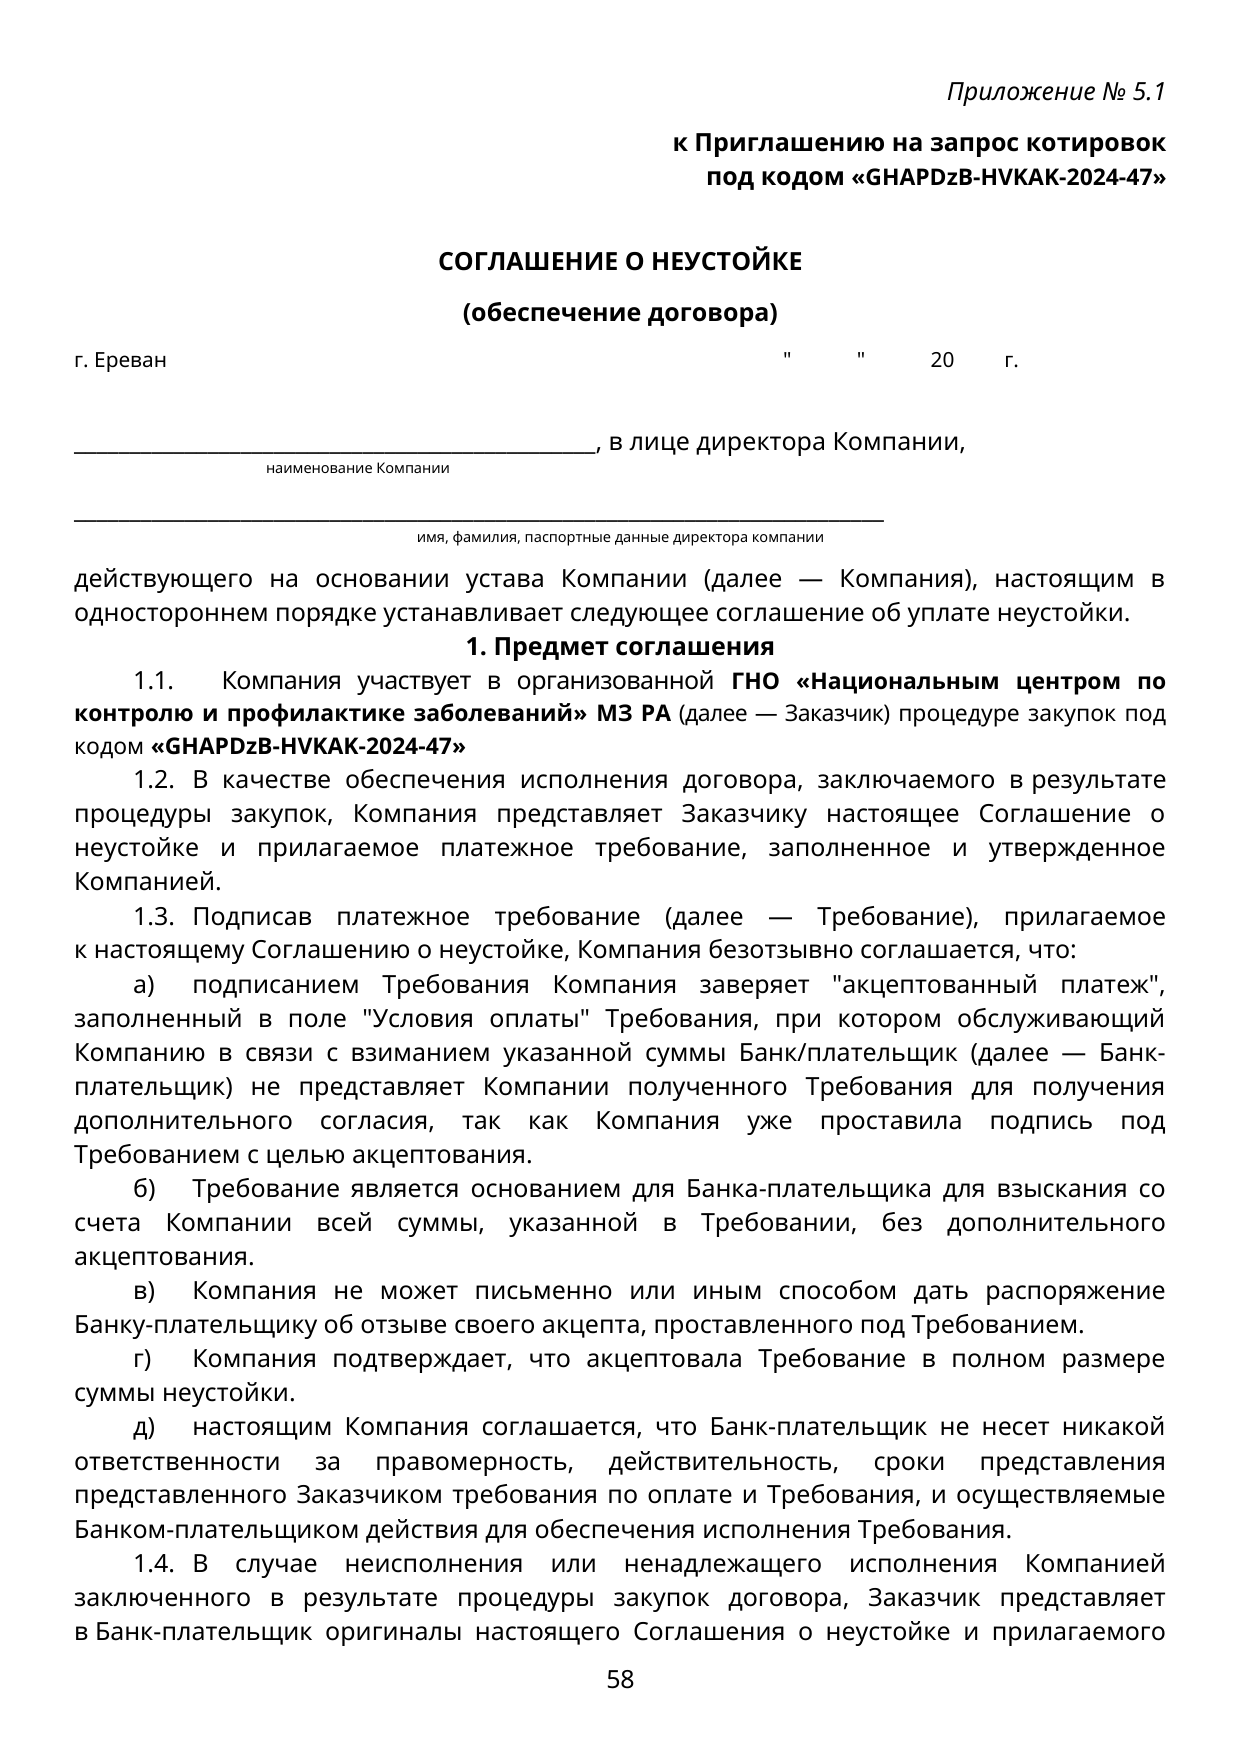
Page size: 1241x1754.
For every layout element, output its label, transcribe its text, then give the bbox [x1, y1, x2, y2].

text к Приглашению на запрос котировок под кодом «GHAPDzB-HVKAK-2024-47» [74, 124, 1167, 193]
text _______________________________________________, в лице директора Компании, [74, 424, 1167, 458]
text наименование Компании [266, 458, 1167, 492]
text в) Компания не может письменно или иным способом дать распоряжение Банку-плательщику об отзыве своего акцепта, проставленного под Требованием. [74, 1273, 1167, 1341]
text 1.3. Подписав платежное требование (далее — Требование), прилагаемое к настоящему Соглашению о неустойке, Компания безотзывно соглашается, что: [74, 898, 1167, 966]
table_header г. Ереван [63, 345, 561, 390]
text имя, фамилия, паспортные данные директора компании [74, 526, 1167, 560]
text Приложение № 5.1 [74, 74, 1167, 108]
text действующего на основании устава Компании (далее — Компания), настоящим в одностороннем порядке устанавливает следующее соглашение об уплате неустойки. [74, 560, 1167, 628]
text д) настоящим Компания соглашается, что Банк-плательщик не несет никакой ответственности за правомерность, действительность, сроки представления представленного Заказчиком требования по оплате и Требования, и осуществляемые Банком-плательщиком действия для обеспечения исполнения Требования. [74, 1409, 1167, 1545]
table_header " " 20 г. [561, 345, 1030, 390]
text (обеспечение договора) [74, 294, 1167, 328]
text б) Требование является основанием для Банка-плательщика для взыскания со счета Компании всей суммы, указанной в Требовании, без дополнительного акцептования. [74, 1171, 1167, 1273]
text 1.2. В качестве обеспечения исполнения договора, заключаемого в результате процедуры закупок, Компания представляет Заказчику настоящее Соглашение о неустойке и прилагаемое платежное требование, заполненное и утвержденное Компанией. [74, 762, 1167, 898]
text 1.1. Компания участвует в организованной ГНО «Национальным центром по контролю и профилактике заболеваний» МЗ РА (далее — Заказчик) процедуре закупок под кодом «GHAPDzB-HVKAK-2024-47» [74, 662, 1167, 762]
text а) подписанием Требования Компания заверяет "акцептованный платеж", заполненный в поле "Условия оплаты" Требования, при котором обслуживающий Компанию в связи с взиманием указанной суммы Банк/плательщик (далее — Банк-плательщик) не представляет Компании полученного Требования для получения дополнительного согласия, так как Компания уже проставила подпись под Требованием с целью акцептования. [74, 966, 1167, 1171]
text _________________________________________________________________________ [74, 492, 1167, 526]
text г) Компания подтверждает, что акцептовала Требование в полном размере суммы неустойки. [74, 1341, 1167, 1409]
text 1. Предмет соглашения [74, 628, 1167, 662]
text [74, 1545, 1167, 1647]
text СОГЛАШЕНИЕ О НЕУСТОЙКЕ [74, 243, 1167, 277]
